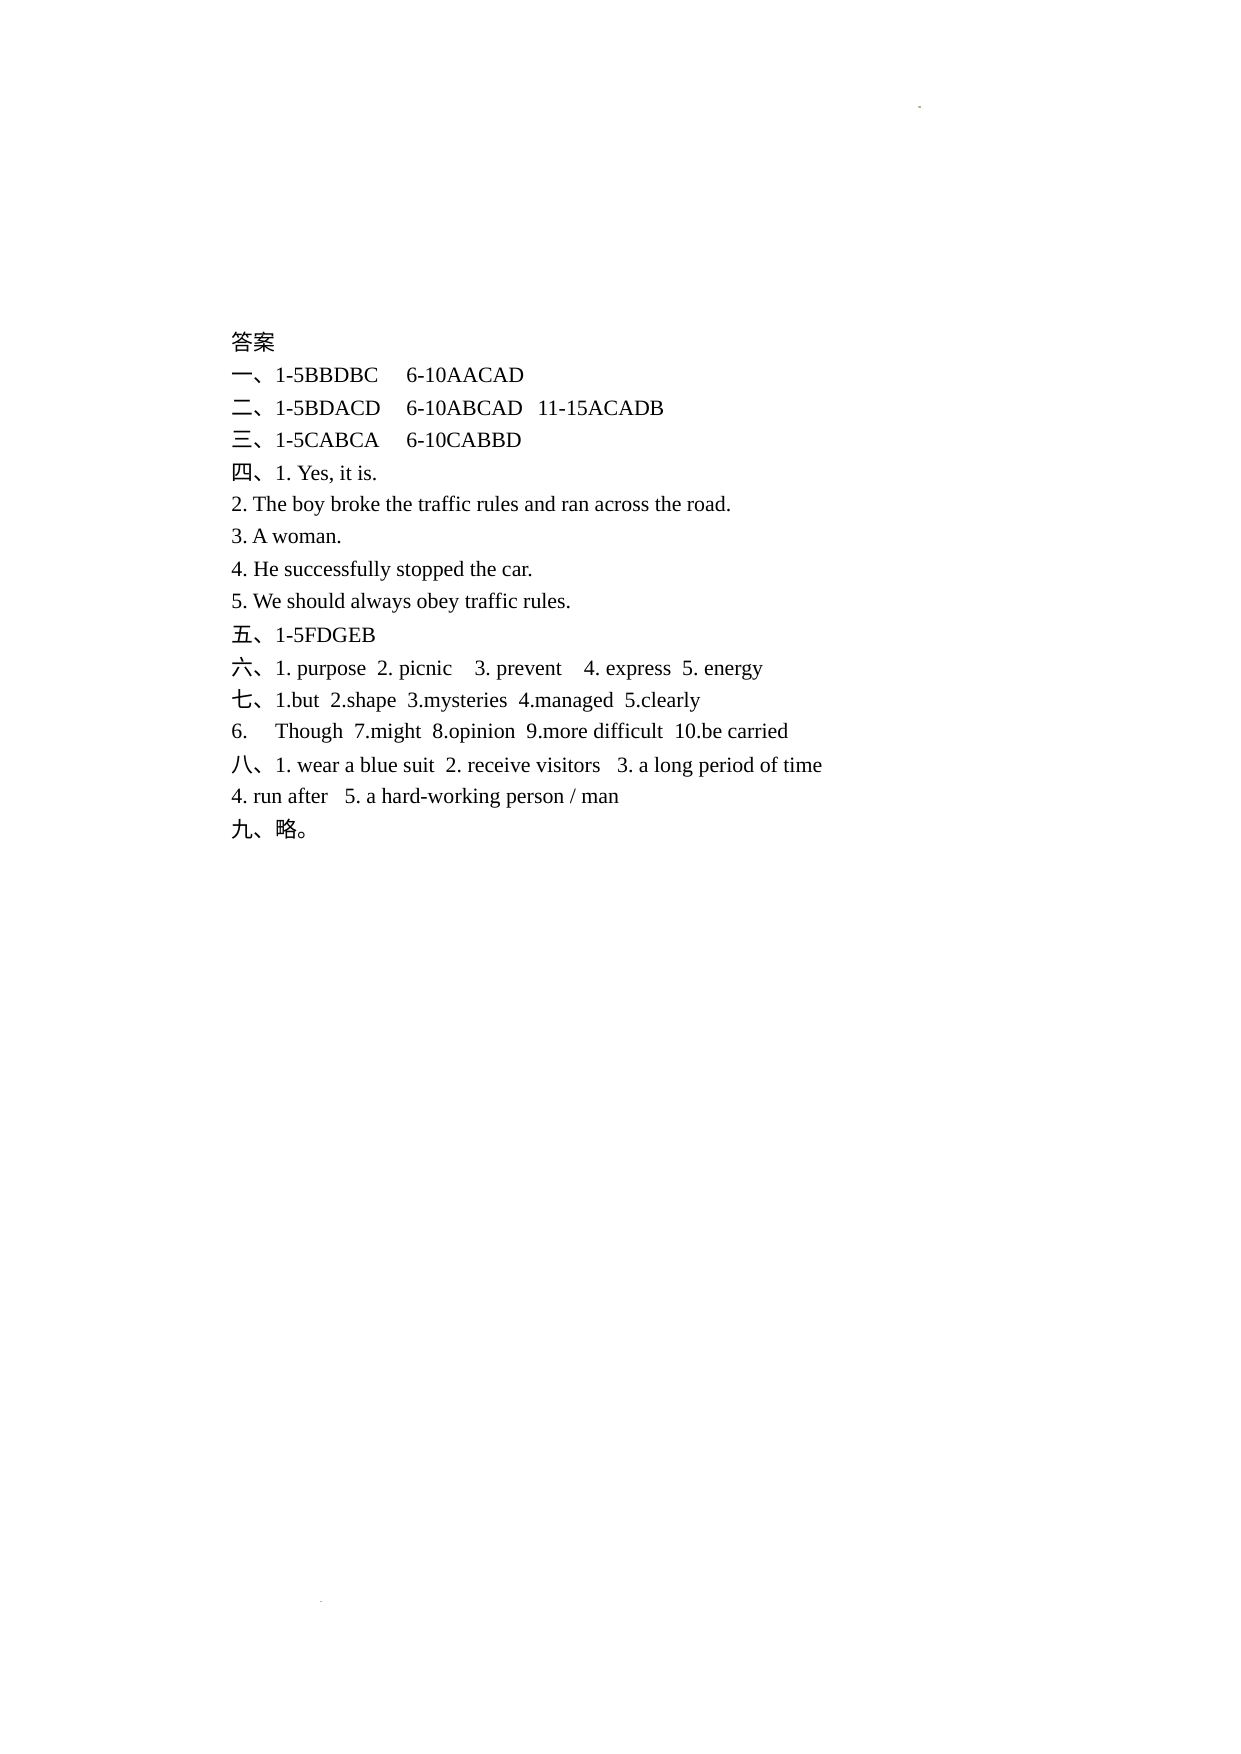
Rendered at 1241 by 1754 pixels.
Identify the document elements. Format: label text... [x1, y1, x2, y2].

text 一、1-5BBDBC 6-10AACAD [187, 357, 1053, 389]
text 3. A woman. [187, 519, 1053, 552]
list 八、1. wear a blue suit 2. receive visitors 3. a long period of time [231, 747, 1053, 779]
text 六、1. purpose 2. picnic 3. prevent 4. express 5. energy [187, 649, 1053, 682]
text 4. He successfully stopped the car. [187, 552, 1053, 584]
text 答案 [187, 324, 1053, 357]
text 三、1-5CABCA 6-10CABBD [187, 422, 1053, 454]
text 四、1. Yes, it is. [187, 454, 1053, 487]
text 七、1.but 2.shape 3.mysteries 4.managed 5.clearly [187, 682, 1053, 714]
list Though 7.might 8.opinion 9.more difficult 10.be carried [187, 714, 1053, 747]
text 4. run after 5. a hard-working person / man [187, 779, 1053, 812]
text 二、1-5BDACD 6-10ABCAD 11-15ACADB [187, 389, 1053, 422]
text 5. We should always obey traffic rules. [187, 584, 1053, 617]
text 九、略。 [187, 812, 1053, 844]
text 五、1-5FDGEB [187, 617, 1053, 649]
text 2. The boy broke the traffic rules and ran across the road. [187, 487, 1053, 519]
